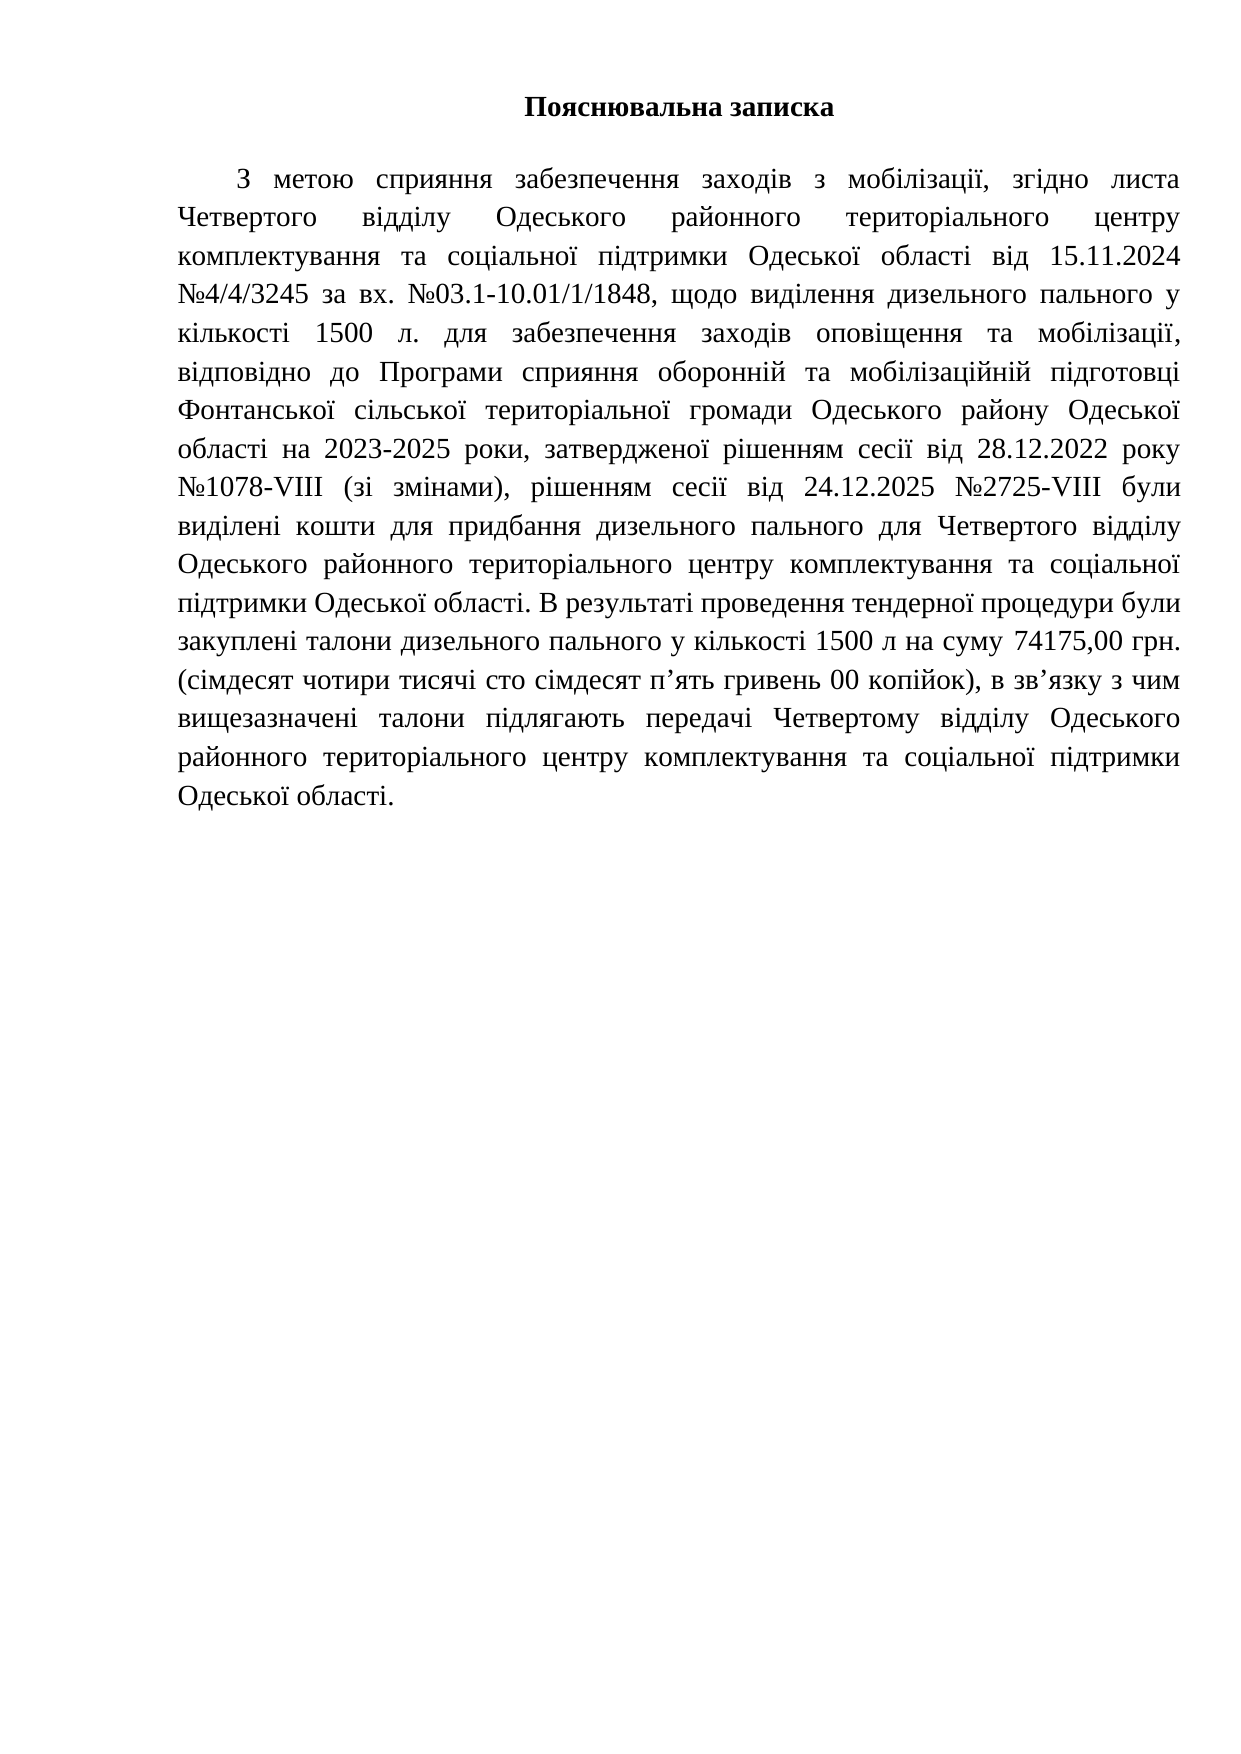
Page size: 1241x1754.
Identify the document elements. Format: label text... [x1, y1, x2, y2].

text Пояснювальна записка [177, 89, 1181, 122]
text З метою сприяння забезпечення заходів з мобілізації, згідно листа Четвертого відділу Одеського районного територіального центру комплектування та соціальної підтримки Одеської області від 15.11.2024 №4/4/3245 за вх. №03.1-10.01/1/1848, щодо виділення дизельного пального у кількості 1500 л. для забезпечення заходів оповіщення та мобілізації, відповідно до Програми сприяння оборонній та мобілізаційній підготовці Фонтанської сільської територіальної громади Одеського району Одеської області на 2023-2025 роки, затвердженої рішенням сесії від 28.12.2022 року №1078-VIII (зі змінами), рішенням сесії від 24.12.2025 №2725-VIII були виділені кошти для придбання дизельного пального для Четвертого відділу Одеського районного територіального центру комплектування та соціальної підтримки Одеської області. В результаті проведення тендерної процедури були закуплені талони дизельного пального у кількості 1500 л на суму 74175,00 грн. (сімдесят чотири тисячі сто сімдесят п’ять гривень 00 копійок), в зв’язку з чим вищезазначені талони підлягають передачі Четвертому відділу Одеського районного територіального центру комплектування та соціальної підтримки Одеської області. [177, 161, 1181, 811]
